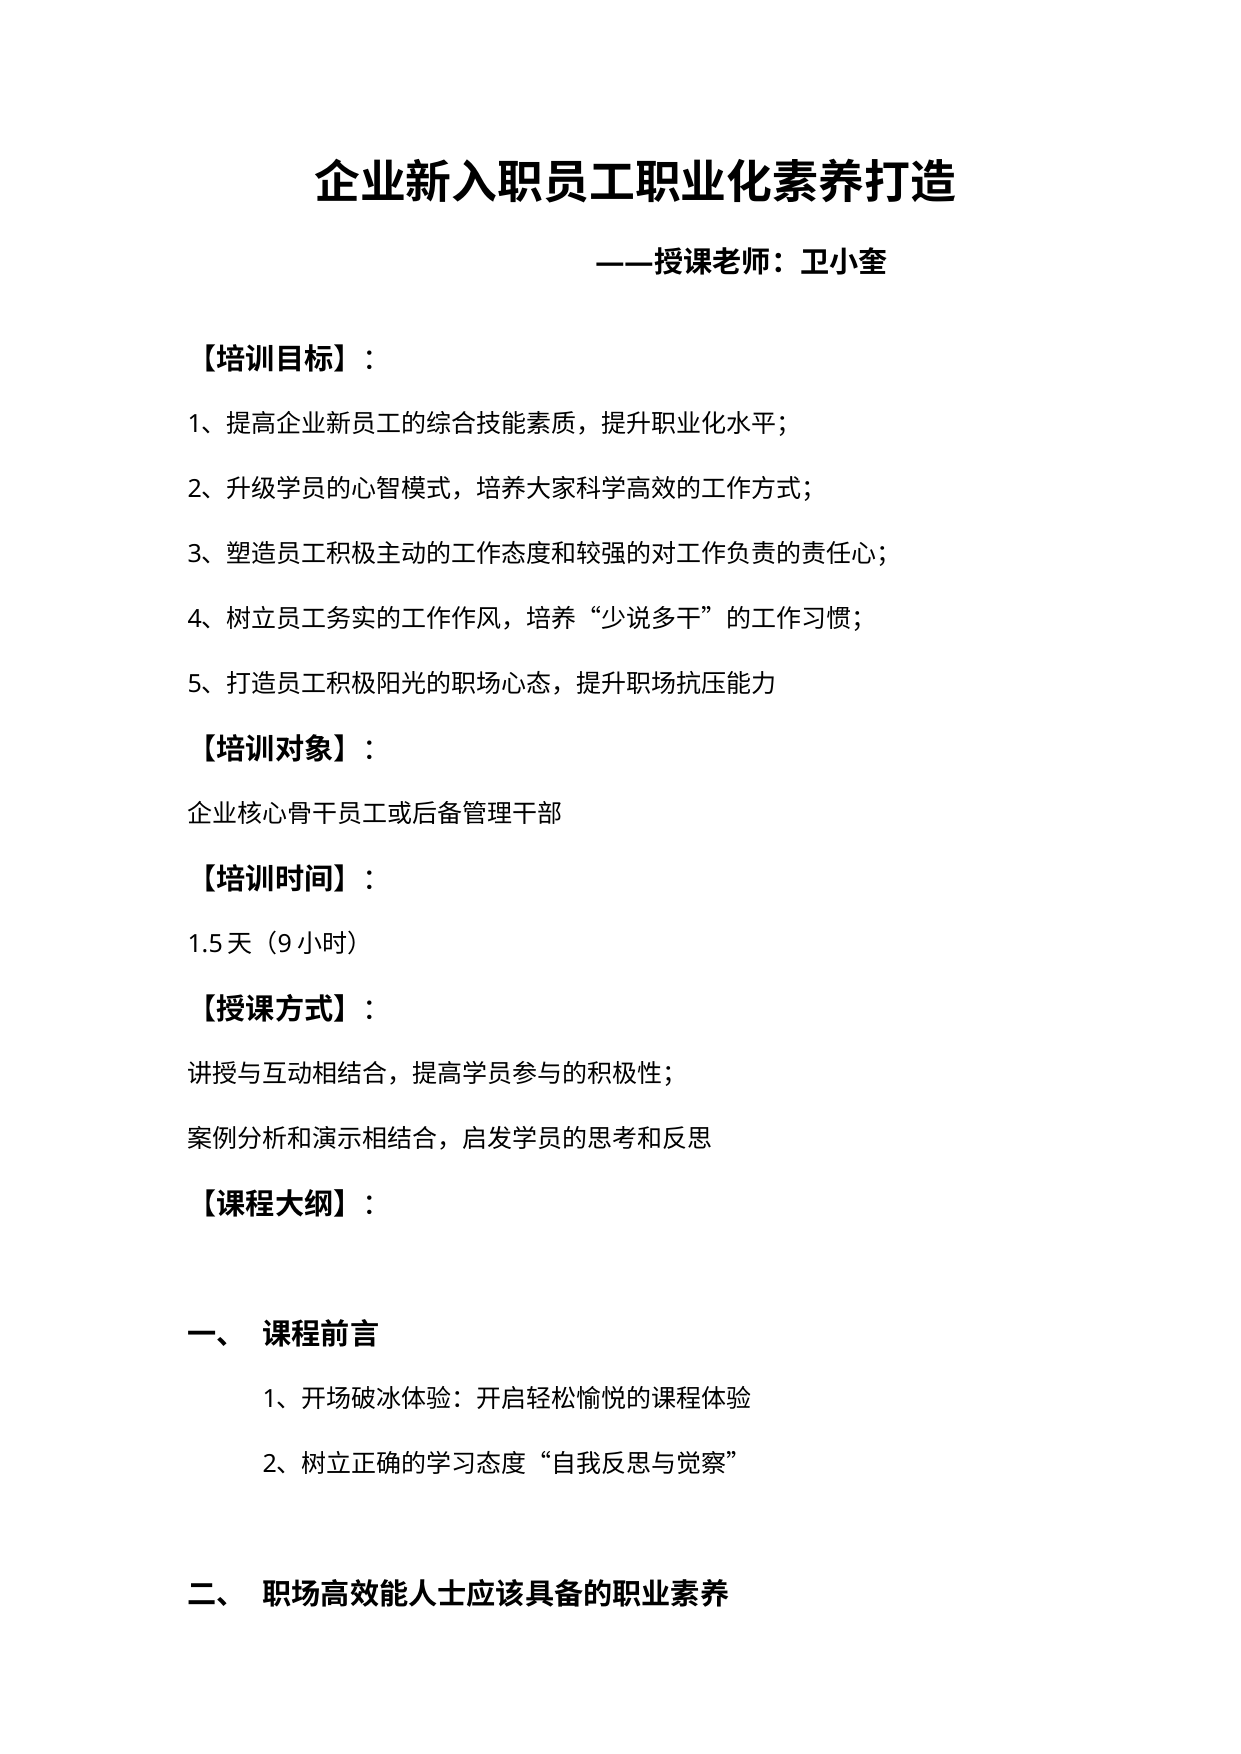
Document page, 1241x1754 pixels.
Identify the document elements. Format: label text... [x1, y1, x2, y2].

text 讲授与互动相结合，提高学员参与的积极性； [187, 1039, 1053, 1104]
text 【授课方式】： [187, 974, 1053, 1039]
list 职场高效能人士应该具备的职业素养 [187, 1559, 1053, 1624]
text 【培训对象】： [187, 714, 1053, 779]
text 【培训时间】： [187, 844, 1053, 909]
text 1.5天（9小时） [187, 909, 1053, 974]
text 企业核心骨干员工或后备管理干部 [187, 779, 1053, 844]
list 2、树立正确的学习态度“自我反思与觉察” [262, 1429, 1053, 1494]
text 企业新入职员工职业化素养打造 [187, 129, 1053, 227]
text 5、打造员工积极阳光的职场心态，提升职场抗压能力 [187, 649, 1053, 714]
text 2、升级学员的心智模式，培养大家科学高效的工作方式； [187, 454, 1053, 519]
list 课程前言 [187, 1299, 1053, 1364]
text 【课程大纲】： [187, 1169, 1053, 1234]
text 4、树立员工务实的工作作风，培养“少说多干”的工作习惯； [187, 584, 1053, 649]
text 【培训目标】： [187, 324, 1053, 389]
list 1、开场破冰体验：开启轻松愉悦的课程体验 [262, 1364, 1053, 1429]
text ——授课老师：卫小奎 [187, 227, 1053, 292]
text 3、塑造员工积极主动的工作态度和较强的对工作负责的责任心； [187, 519, 1053, 584]
text 1、提高企业新员工的综合技能素质，提升职业化水平； [187, 389, 1053, 454]
text 案例分析和演示相结合，启发学员的思考和反思 [187, 1104, 1053, 1169]
